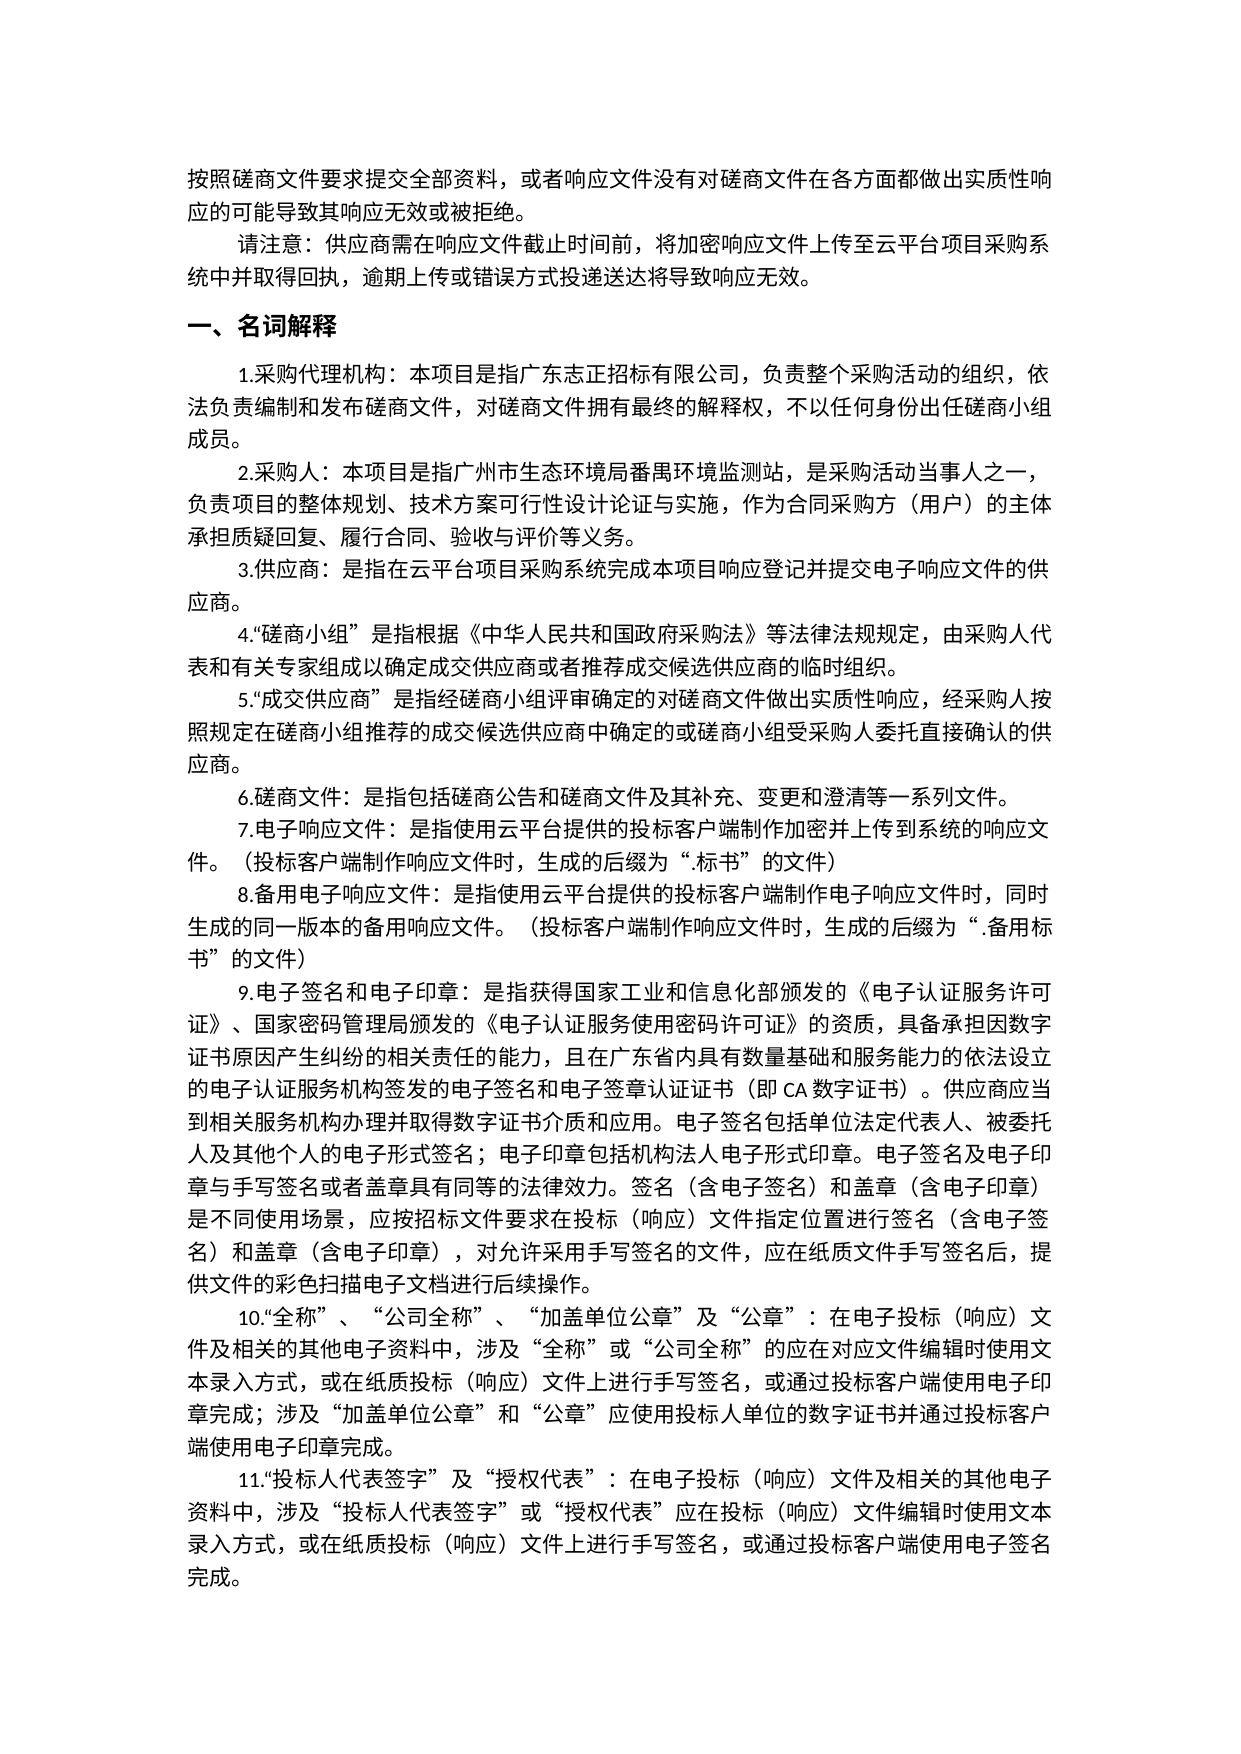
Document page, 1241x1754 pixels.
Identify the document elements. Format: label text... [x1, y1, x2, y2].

text 1.采购代理机构：本项目是指广东志正招标有限公司，负责整个采购活动的组织，依法负责编制和发布磋商文件，对磋商文件拥有最终的解释权，不以任何身份出任磋商小组成员。 [187, 357, 1053, 454]
text 6.磋商文件：是指包括磋商公告和磋商文件及其补充、变更和澄清等一系列文件。 [187, 779, 1053, 812]
text 2.采购人：本项目是指广州市生态环境局番禺环境监测站，是采购活动当事人之一，负责项目的整体规划、技术方案可行性设计论证与实施，作为合同采购方（用户）的主体承担质疑回复、履行合同、验收与评价等义务。 [187, 454, 1053, 552]
text 4.“磋商小组”是指根据《中华人民共和国政府采购法》等法律法规规定，由采购人代表和有关专家组成以确定成交供应商或者推荐成交候选供应商的临时组织。 [187, 617, 1053, 682]
text 10.“全称”、“公司全称”、“加盖单位公章”及“公章”：在电子投标（响应）文件及相关的其他电子资料中，涉及“全称”或“公司全称”的应在对应文件编辑时使用文本录入方式，或在纸质投标（响应）文件上进行手写签名，或通过投标客户端使用电子印章完成；涉及“加盖单位公章”和“公章”应使用投标人单位的数字证书并通过投标客户端使用电子印章完成。 [187, 1299, 1053, 1462]
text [187, 162, 1053, 227]
text 9.电子签名和电子印章：是指获得国家工业和信息化部颁发的《电子认证服务许可证》、国家密码管理局颁发的《电子认证服务使用密码许可证》的资质，具备承担因数字证书原因产生纠纷的相关责任的能力，且在广东省内具有数量基础和服务能力的依法设立的电子认证服务机构签发的电子签名和电子签章认证证书（即CA数字证书）。供应商应当到相关服务机构办理并取得数字证书介质和应用。电子签名包括单位法定代表人、被委托人及其他个人的电子形式签名；电子印章包括机构法人电子形式印章。电子签名及电子印章与手写签名或者盖章具有同等的法律效力。签名（含电子签名）和盖章（含电子印章）是不同使用场景，应按招标文件要求在投标（响应）文件指定位置进行签名（含电子签名）和盖章（含电子印章），对允许采用手写签名的文件，应在纸质文件手写签名后，提供文件的彩色扫描电子文档进行后续操作。 [187, 974, 1053, 1299]
text 11.“投标人代表签字”及“授权代表”：在电子投标（响应）文件及相关的其他电子资料中，涉及“投标人代表签字”或“授权代表”应在投标（响应）文件编辑时使用文本录入方式，或在纸质投标（响应）文件上进行手写签名，或通过投标客户端使用电子签名完成。 [187, 1462, 1053, 1592]
text 3.供应商：是指在云平台项目采购系统完成本项目响应登记并提交电子响应文件的供应商。 [187, 552, 1053, 617]
text 请注意：供应商需在响应文件截止时间前，将加密响应文件上传至云平台项目采购系统中并取得回执，逾期上传或错误方式投递送达将导致响应无效。 [187, 227, 1053, 292]
text 8.备用电子响应文件：是指使用云平台提供的投标客户端制作电子响应文件时，同时生成的同一版本的备用响应文件。（投标客户端制作响应文件时，生成的后缀为“.备用标书”的文件） [187, 877, 1053, 974]
text 5.“成交供应商”是指经磋商小组评审确定的对磋商文件做出实质性响应，经采购人按照规定在磋商小组推荐的成交候选供应商中确定的或磋商小组受采购人委托直接确认的供应商。 [187, 682, 1053, 779]
text 一、名词解释 [187, 292, 1053, 357]
text 7.电子响应文件：是指使用云平台提供的投标客户端制作加密并上传到系统的响应文件。（投标客户端制作响应文件时，生成的后缀为“.标书”的文件） [187, 812, 1053, 877]
